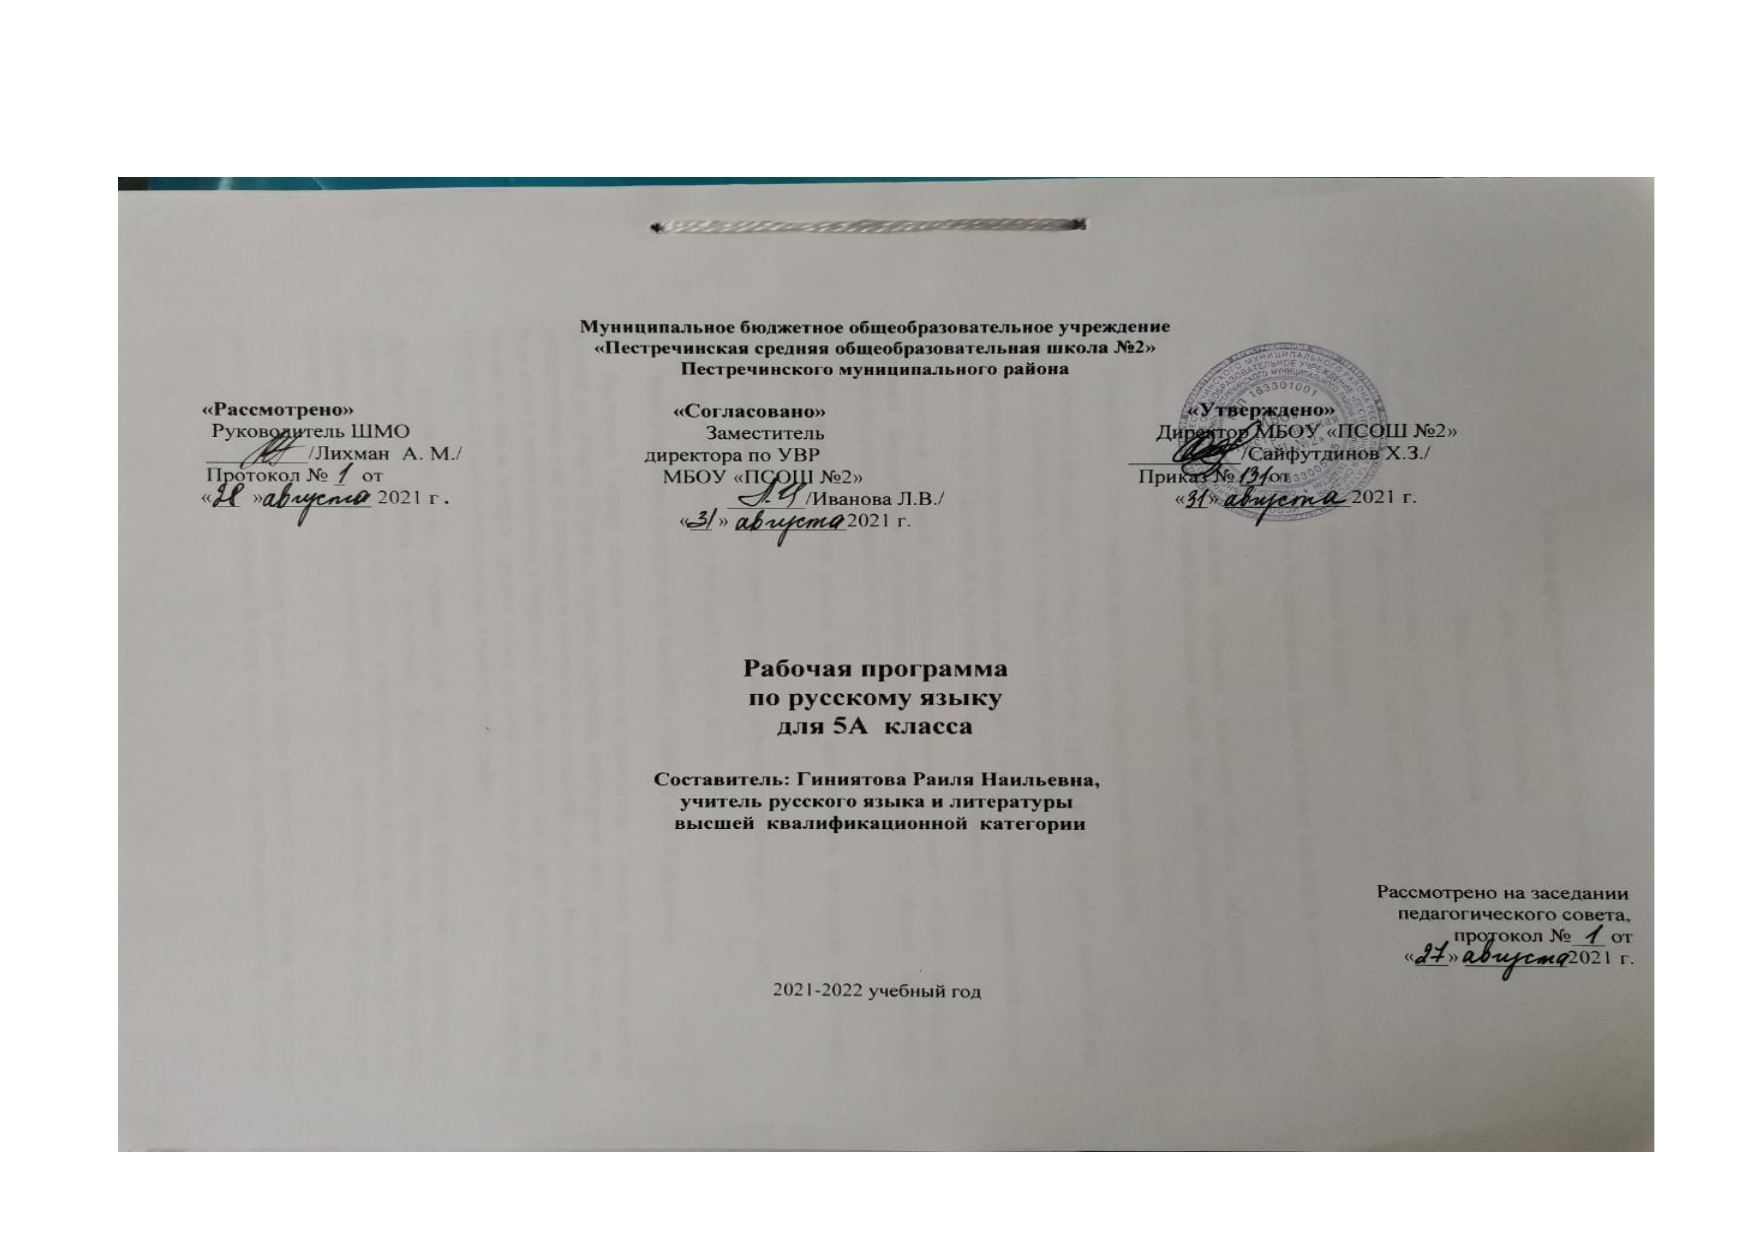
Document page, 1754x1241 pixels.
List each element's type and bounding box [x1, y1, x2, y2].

picture [118, 177, 1655, 1152]
